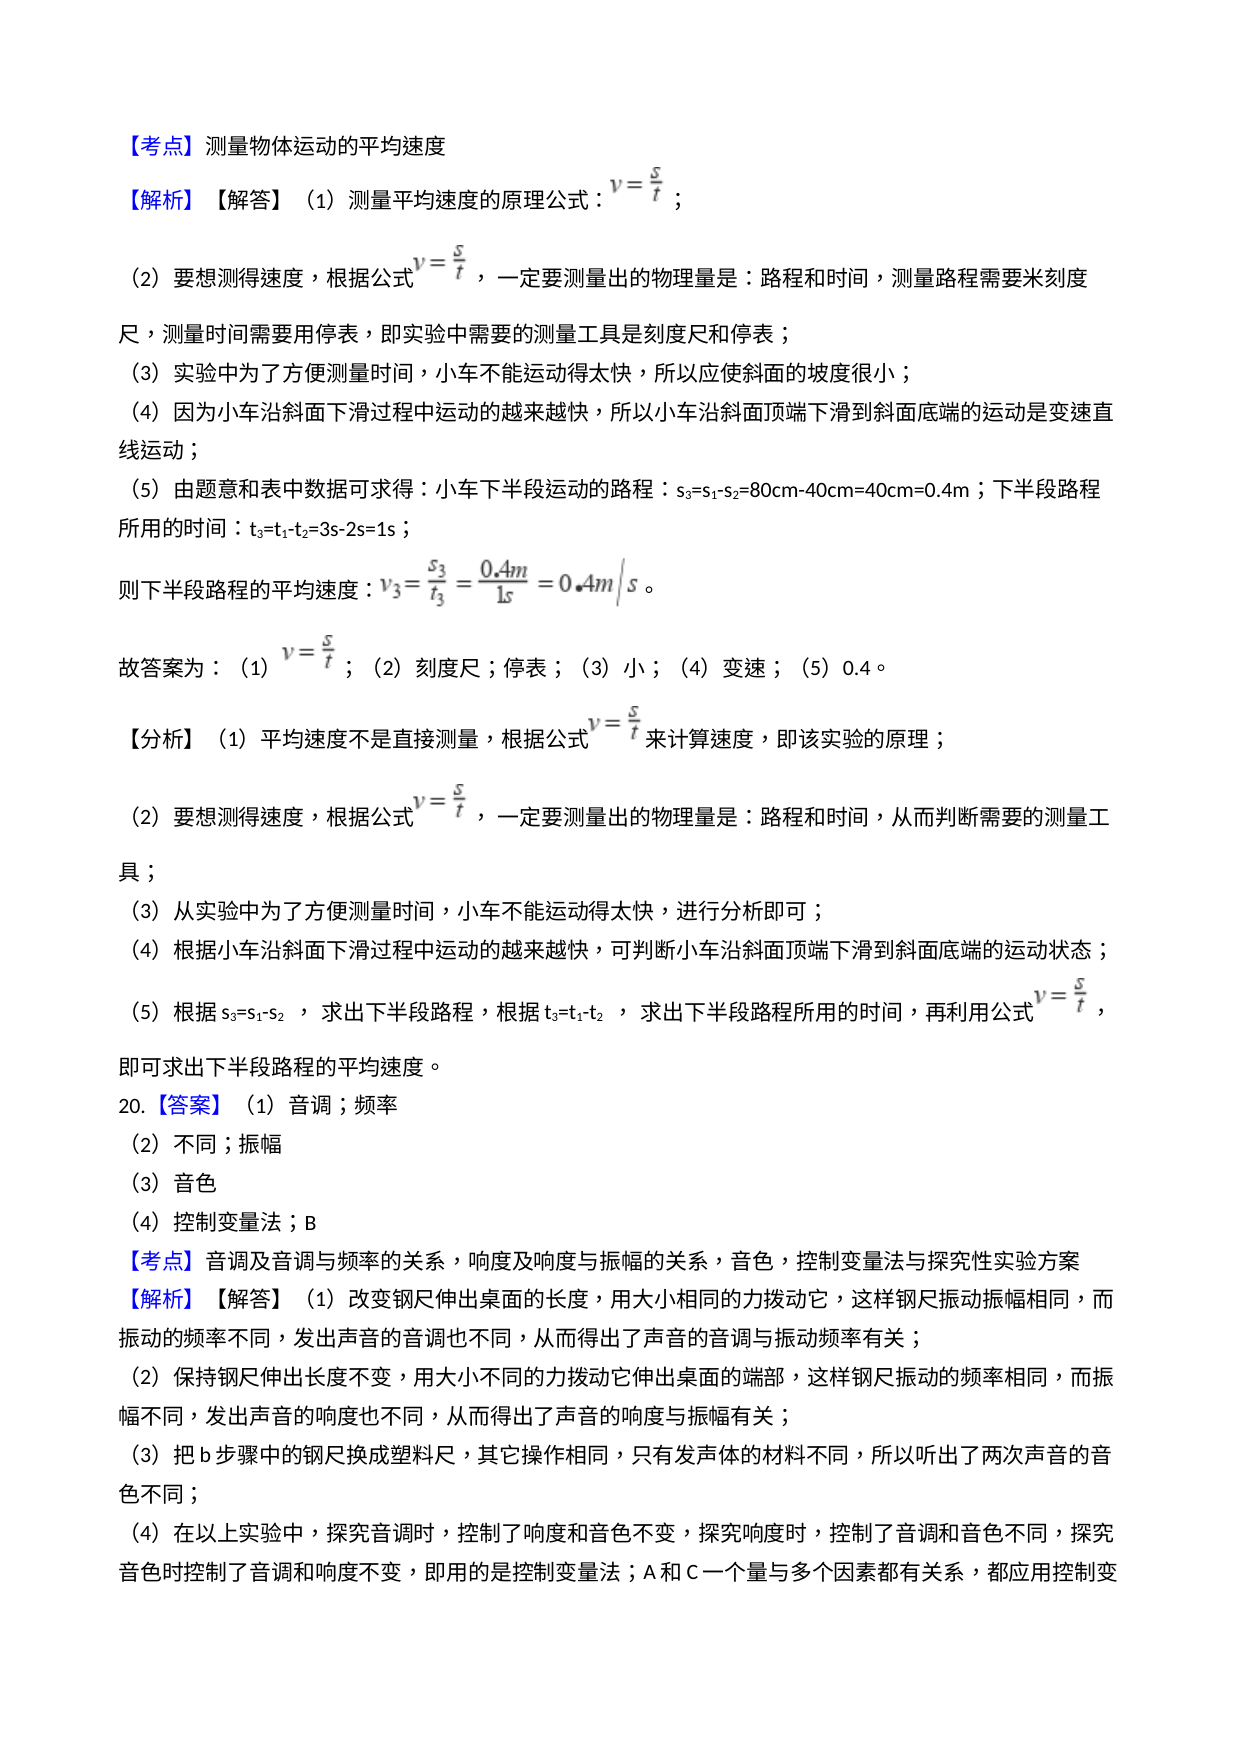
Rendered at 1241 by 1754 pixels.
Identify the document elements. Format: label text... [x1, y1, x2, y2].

picture [282, 635, 339, 670]
picture [588, 706, 645, 741]
picture [610, 167, 667, 203]
picture [380, 557, 639, 608]
text 【解析】【解答】（1）测量平均速度的原理公式：； （2）要想测得速度，根据公式， 一定要测量出的物理量是：路程和时间，测量路程需要米刻度尺，测量时间需要用停表，即实验中需要的测量工具是刻度尺和停表； （3）实验中为了方便测量时间，小车不能运动得太快，所以应使斜面的坡度很小； （4）因为小车沿斜面下滑过程中运动的越来越快，所以小车沿斜面顶端下滑到斜面底端的运动是变速直线运动； （5）由题意和表中数据可求得：小车下半段运动的路程：s3=s1-s2=80cm-40cm=40cm=0.4m；下半段路程所用的时间：t3=t1-t2=3s-2s=1s； 则下半段路程的平均速度：。 故答案为：（1）；（2）刻度尺；停表；（3）小；（4）变速；（5）0.4。 [118, 168, 1122, 700]
text 20.【答案】（1）音调；频率 （2）不同；振幅 （3）音色 （4）控制变量法；B [118, 1089, 1122, 1238]
text 【分析】（1）平均速度不是直接测量，根据公式来计算速度，即该实验的原理； （2）要想测得速度，根据公式， 一定要测量出的物理量是：路程和时间，从而判断需要的测量工具； （3）从实验中为了方便测量时间，小车不能运动得太快，进行分析即可； （4）根据小车沿斜面下滑过程中运动的越来越快，可判断小车沿斜面顶端下滑到斜面底端的运动状态； （5）根据s3=s1-s2 ， 求出下半段路程，根据t3=t1-t2 ， 求出下半段路程所用的时间，再利用公式， 即可求出下半段路程的平均速度。 [118, 706, 1122, 1083]
picture [1034, 978, 1091, 1014]
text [118, 1283, 1122, 1588]
text 【考点】测量物体运动的平均速度 [118, 129, 1122, 162]
picture [413, 245, 470, 281]
text 【考点】音调及音调与频率的关系，响度及响度与振幅的关系，音色，控制变量法与探究性实验方案 [118, 1244, 1122, 1277]
picture [413, 784, 470, 819]
